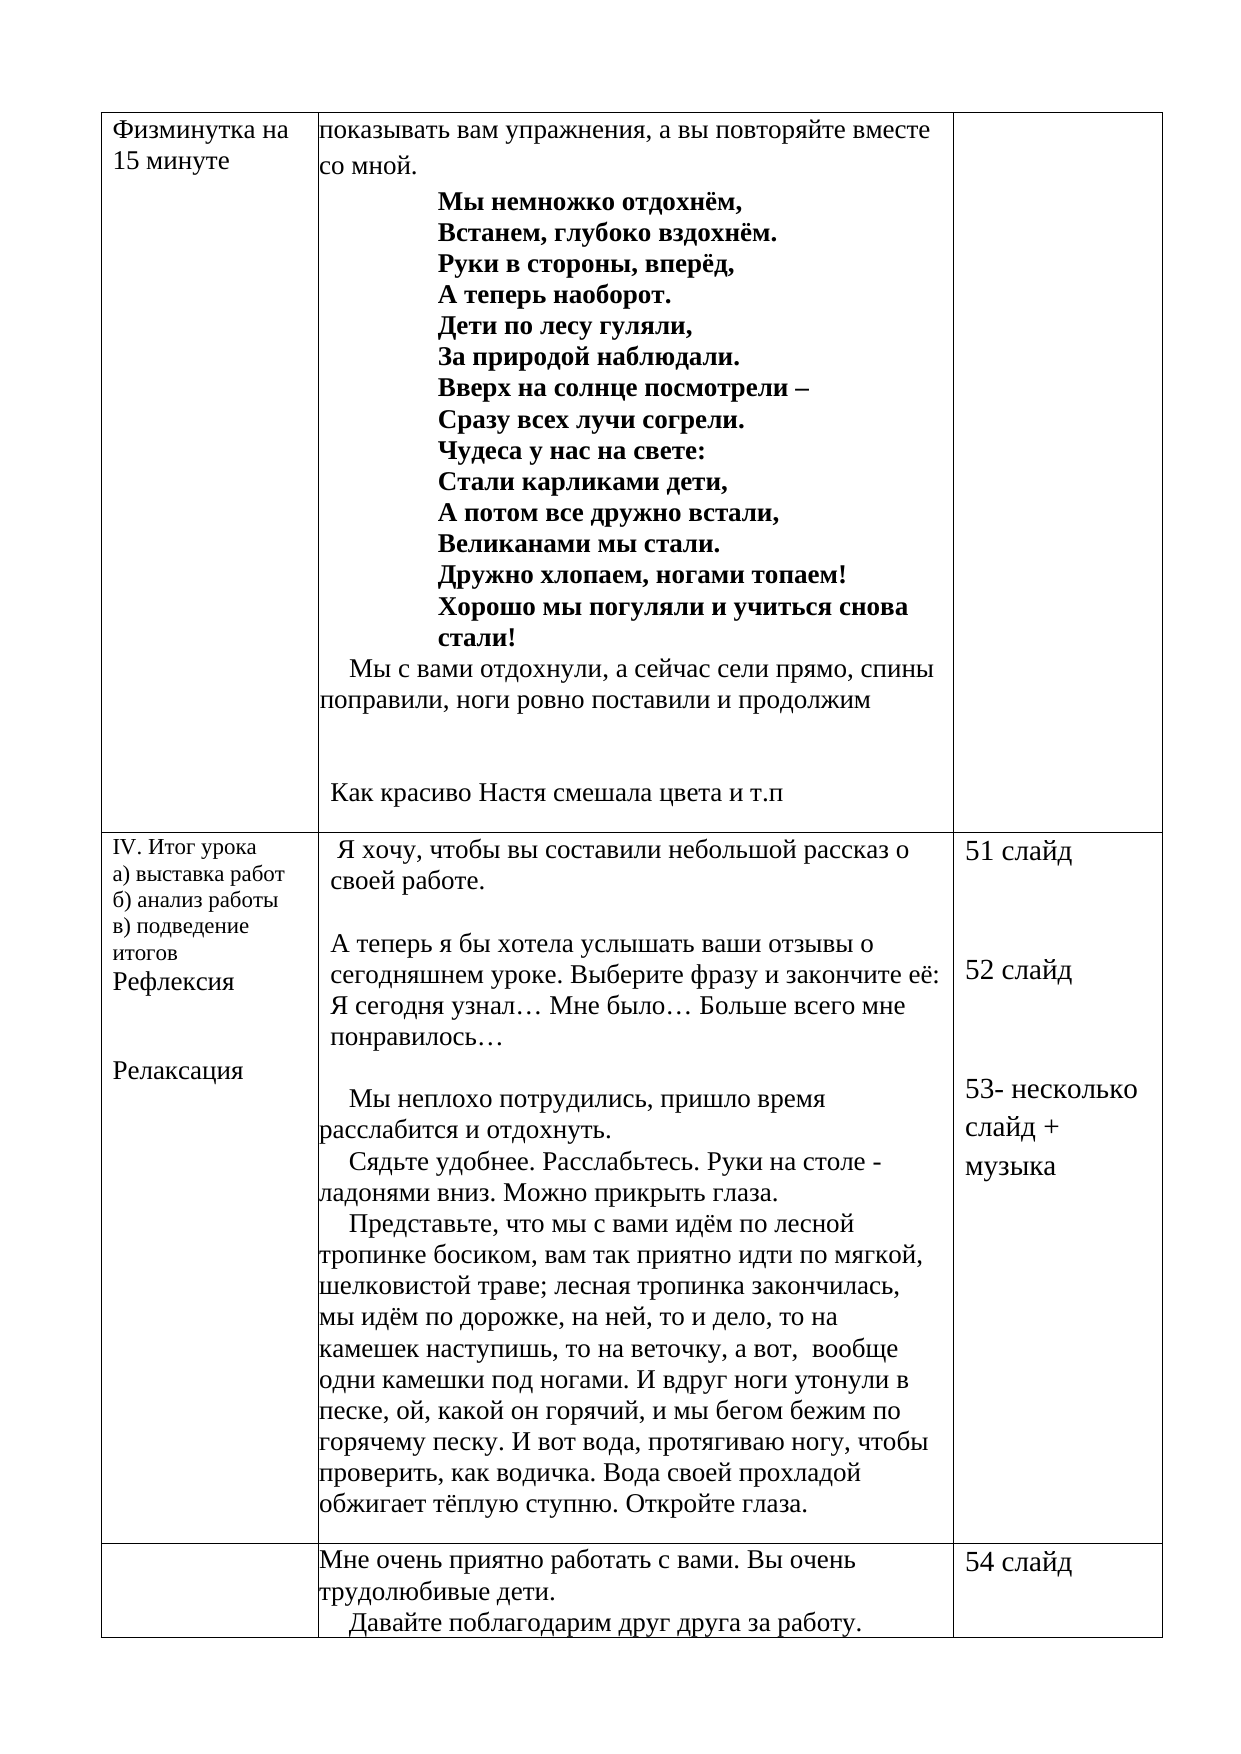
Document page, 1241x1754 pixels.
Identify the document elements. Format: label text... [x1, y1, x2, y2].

table_cell [102, 1544, 318, 1637]
table_cell IV. Итог урока а) выставка работ б) анализ работы в) подведение итогов Рефлексия Релаксация [102, 833, 318, 1543]
table_cell 54 слайд [954, 1544, 1162, 1637]
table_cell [319, 1544, 953, 1637]
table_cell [319, 113, 953, 832]
table_cell 51 слайд 52 слайд 53- несколько слайд + музыка [954, 833, 1162, 1543]
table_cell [102, 113, 318, 832]
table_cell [954, 113, 1162, 832]
table_cell Я хочу, чтобы вы составили небольшой рассказ о своей работе. А теперь я бы хотела услышать ваши отзывы о сегодняшнем уроке. Выберите фразу и закончите её: Я сегодня узнал… Мне было… Больше всего мне понравилось… Мы неплохо потрудились, пришло время расслабится и отдохнуть. Сядьте удобнее. Расслабьтесь. Руки на столе - ладонями вниз. Можно прикрыть глаза. Представьте, что мы с вами идём по лесной тропинке босиком, вам так приятно идти по мягкой, шелковистой траве; лесная тропинка закончилась, мы идём по дорожке, на ней, то и дело, то на камешек наступишь, то на веточку, а вот, вообще одни камешки под ногами. И вдруг ноги утонули в песке, ой, какой он горячий, и мы бегом бежим по горячему песку. И вот вода, протягиваю ногу, чтобы проверить, как водичка. Вода своей прохладой обжигает тёплую ступню. Откройте глаза. [319, 833, 953, 1543]
